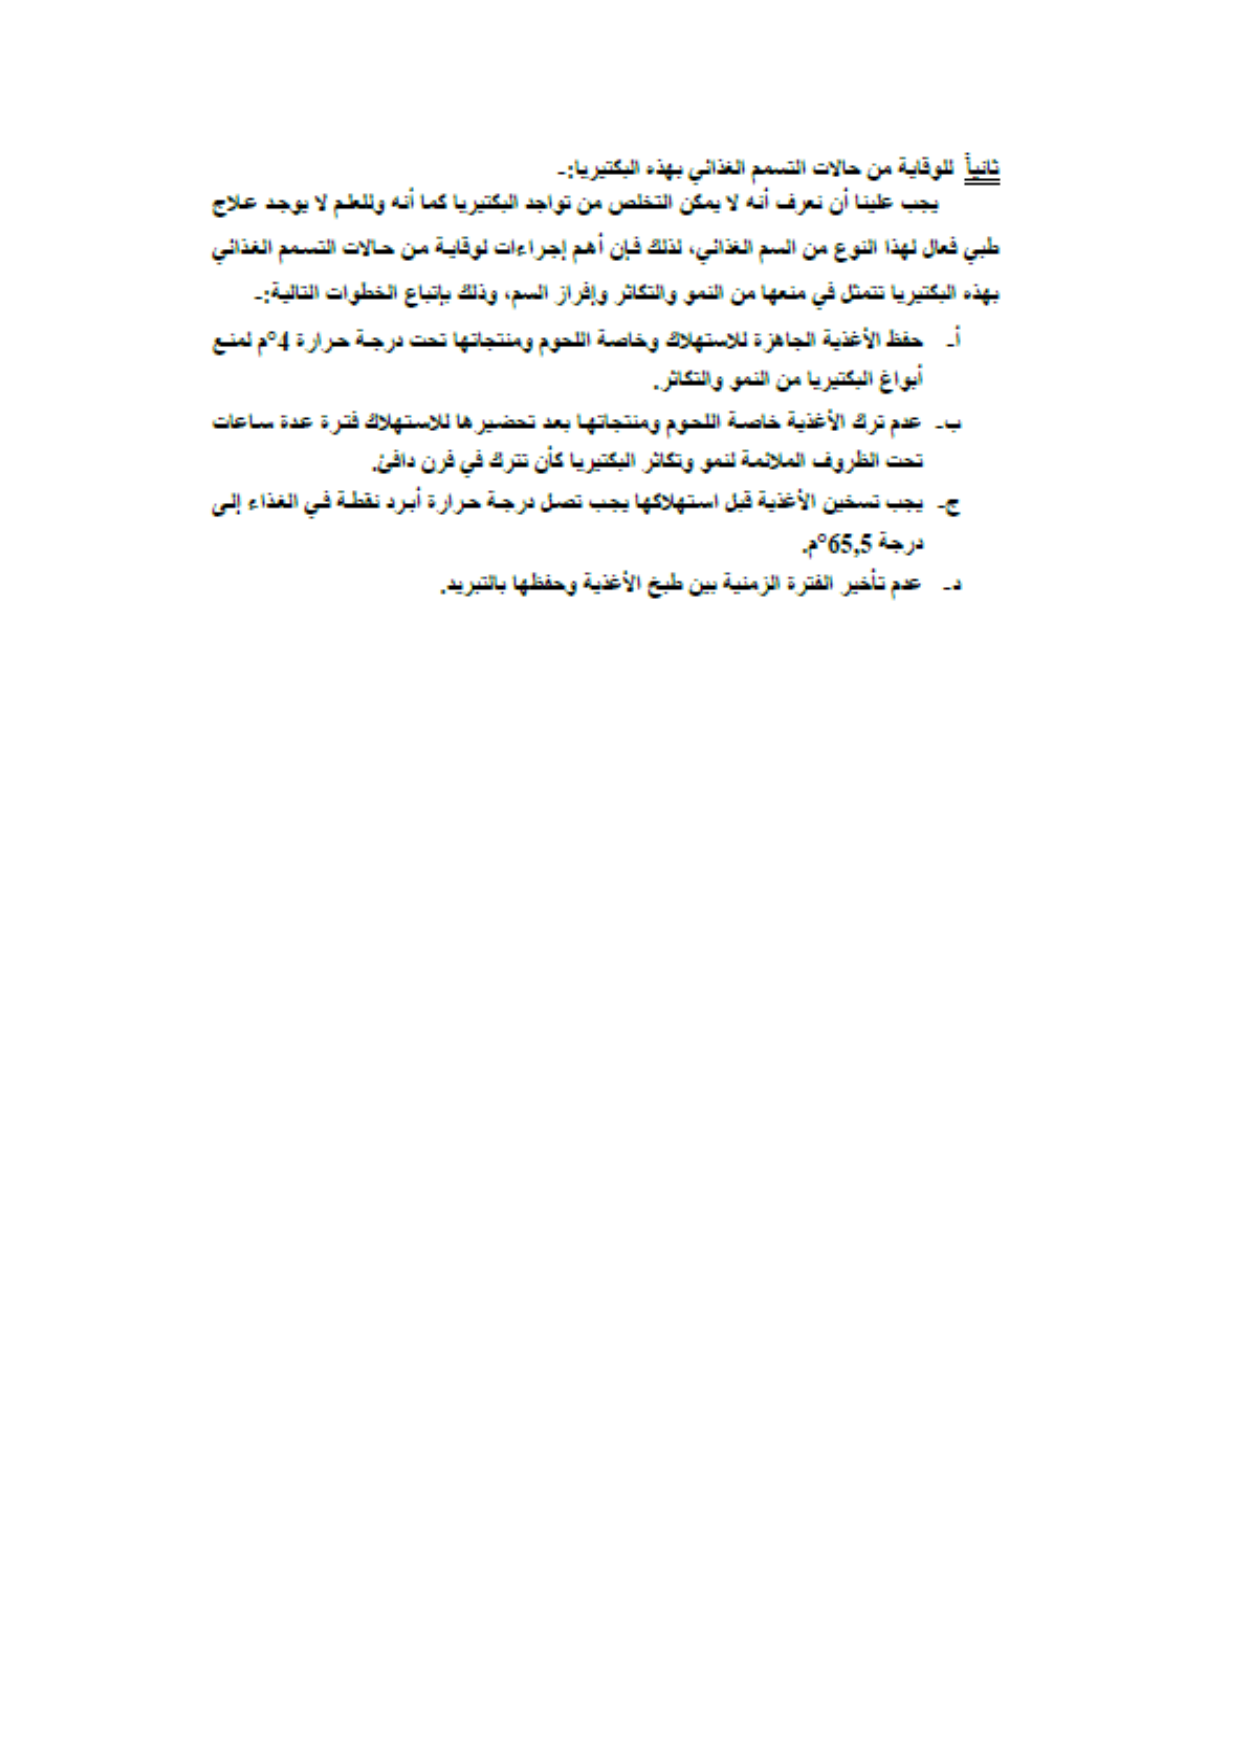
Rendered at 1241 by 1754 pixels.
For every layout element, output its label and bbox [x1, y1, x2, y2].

picture [129, 150, 1053, 685]
